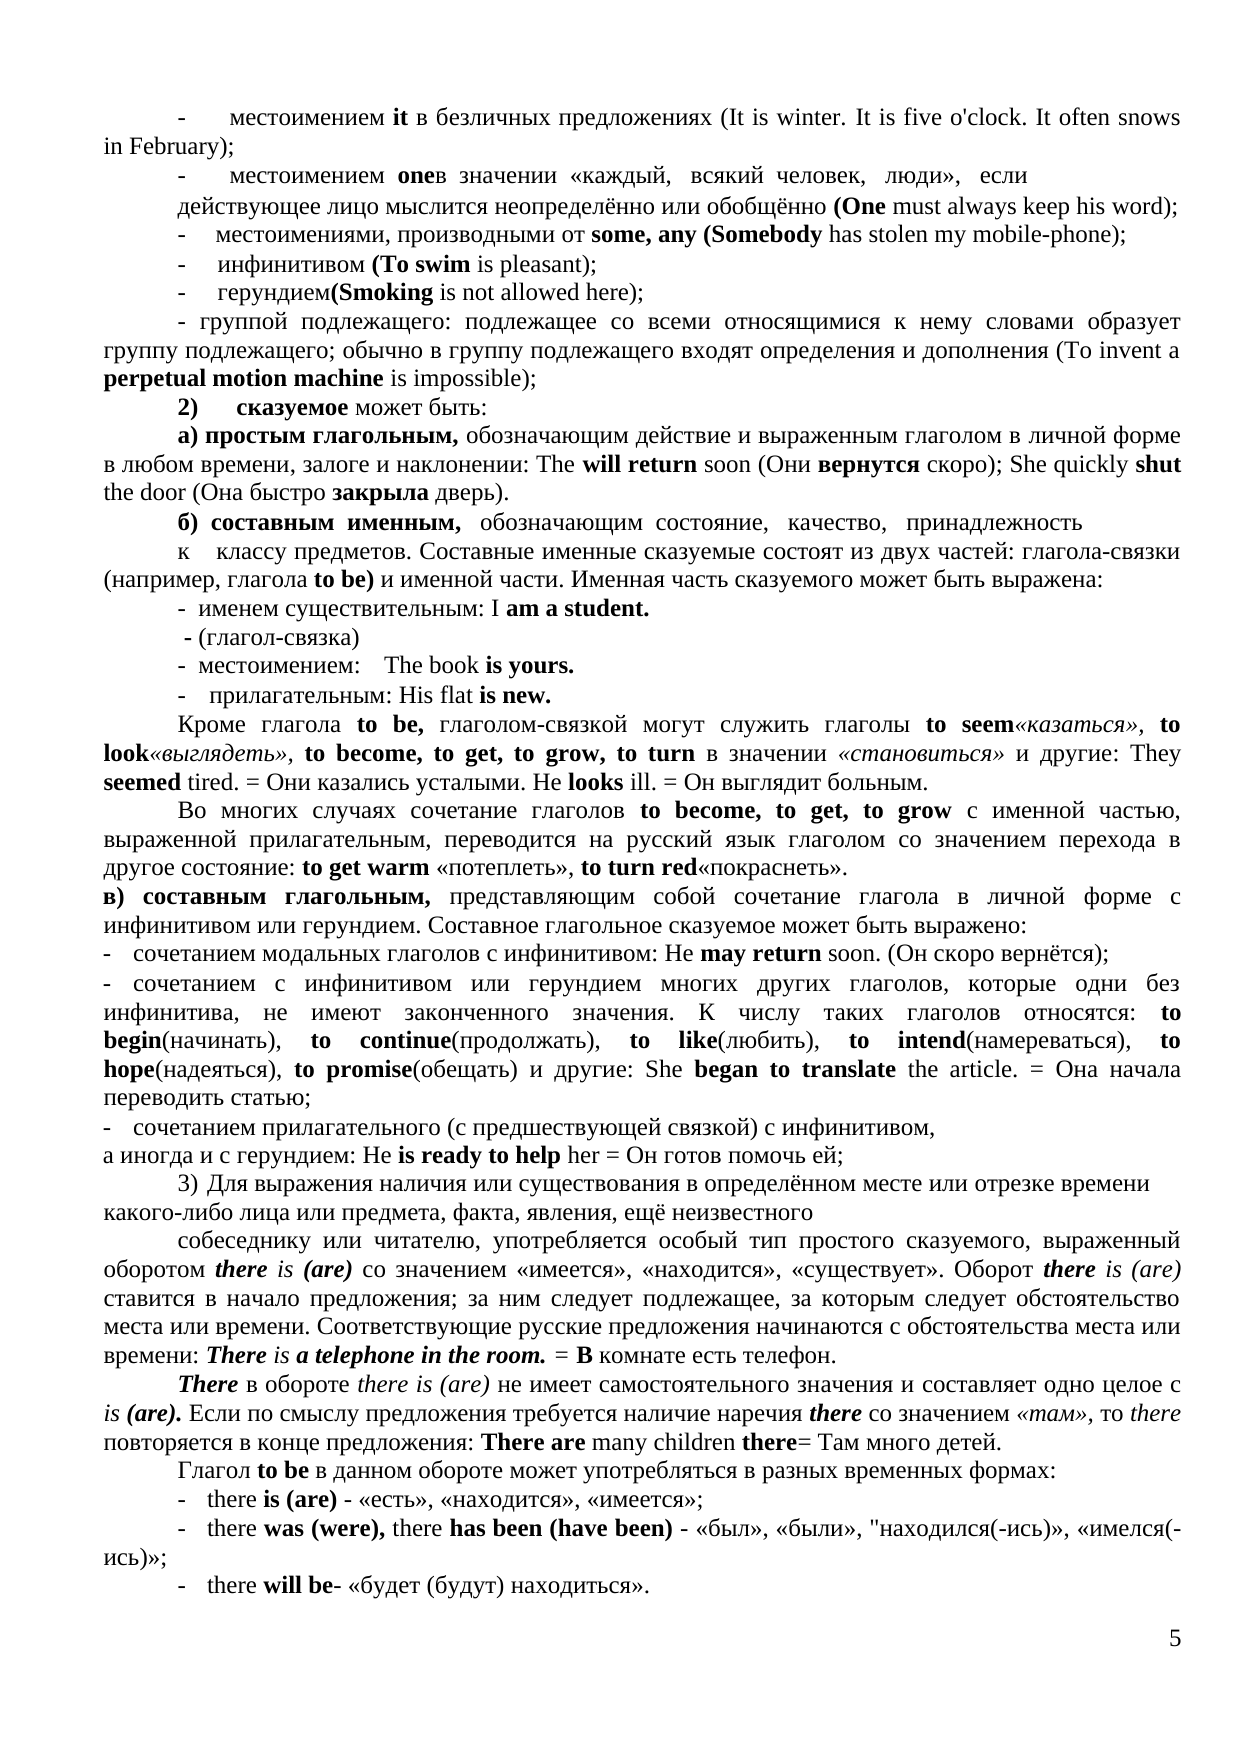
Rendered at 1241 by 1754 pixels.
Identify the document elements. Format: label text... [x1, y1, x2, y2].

list группой подлежащего: подлежащее со всеми относящимися к нему словами образует группу подлежащего; обычно в группу подлежащего входят определения и дополнения (То invent a perpetual motion machine is impossible); [103, 307, 1181, 392]
text Кроме глагола to be, глаголом-связкой могут служить глаголы to seem«казаться», to look«выглядеть», to become, to get, to grow, to turn в значении «становиться» и другие: They seemed tired. = Они казались усталыми. Не looks ill. = Он выглядит больным. [103, 709, 1181, 795]
list сочетанием прилагательного (с предшествующей связкой) с инфинитивом, [103, 1112, 1181, 1140]
list местоимением it в безличных предложениях (It is winter. It is five o'clock. It often snows in February); [103, 102, 1181, 160]
text действующее лицо мыслится неопределённо или обобщённо (One must always keep his word); [103, 191, 1181, 220]
list сочетанием с инфинитивом или герундием многих других глаголов, которые одни без инфинитива, не имеют законченного значения. К числу таких глаголов относятся: to begin(начинать), to continue(продолжать), to like(любить), to intend(намереваться), to hope(надеяться), to promise(обещать) и другие: She began to translate the article. = Она начала переводить статью; [103, 969, 1181, 1111]
text а иногда и с герундием: Не is ready to help her = Он готов помочь ей; [103, 1140, 1181, 1169]
list классу предметов. Составные именные сказуемые состоят из двух частей: глагола-связки (например, глагола to be) и именной части. Именная часть сказуемого может быть выражена: [103, 537, 1181, 593]
list there is (are) - «есть», «находится», «имеется»; [103, 1484, 1181, 1513]
text - местоимениями, производными от some, any (Somebody has stolen my mobile-phone); [103, 220, 1181, 248]
text Во многих случаях сочетание глаголов to become, to get, to grow с именной частью, выраженной прилагательным, переводится на русский язык глаголом со значением перехода в другое состояние: to get warm «потеплеть», to turn red«покраснеть». [103, 796, 1181, 881]
list сочетанием модальных глаголов с инфинитивом: Не may return soon. (Он скоро вернётся); [103, 939, 1181, 967]
text - местоимением: The book is yours. [103, 651, 1181, 679]
text б) составным именным, обозначающим состояние, качество, принадлежность [103, 507, 1181, 536]
text собеседнику или читателю, употребляется особый тип простого сказуемого, выраженный оборотом there is (are) со значением «имеется», «находится», «существует». Оборот there is (are) ставится в начало предложения; за ним следует подлежащее, за которым следует обстоятельство места или времени. Соответствующие русские предложения начинаются с обстоятельства места или времени: There is a telephone in the room. = В комнате есть телефон. [103, 1226, 1181, 1369]
text - (глагол-связка) [103, 622, 1181, 651]
list инфинитивом (То swim is pleasant); [103, 249, 1181, 277]
list прилагательным: His flat is new. [103, 680, 1181, 709]
text - именем существительным: I am a student. [103, 593, 1181, 622]
text а) простым глагольным, обозначающим действие и выраженным глаголом в личной форме в любом времени, залоге и наклонении: The will return soon (Они вернутся скоро); She quickly shut the door (Она быстро закрыла дверь). [103, 421, 1181, 506]
list there was (were), there has been (have been) - «был», «были», "находился(-ись)», «имелся(-ись)»; [103, 1513, 1181, 1571]
list there will be- «будет (будут) находиться». [103, 1571, 1181, 1599]
text There в обороте there is (are) не имеет самостоятельного значения и составляет одно целое с is (are). Если по смыслу предложения требуется наличие наречия there со значением «там», то there повторяется в конце предложения: There are many children there= Там много детей. [103, 1370, 1181, 1455]
text в) составным глагольным, представляющим собой сочетание глагола в личной форме с инфинитивом или герундием. Составное глагольное сказуемое может быть выражено: [103, 881, 1181, 939]
list местоимением oneв значении «каждый, всякий человек, люди», если [103, 160, 1181, 189]
text Глагол to be в данном обороте может употребляться в разных временных формах: [103, 1456, 1181, 1484]
list Для выражения наличия или существования в определённом месте или отрезке времени какого-либо лица или предмета, факта, явления, ещё неизвестного [103, 1169, 1181, 1226]
list сказуемое может быть: [103, 392, 1181, 421]
list герундием(Smoking is not allowed here); [103, 277, 1181, 306]
